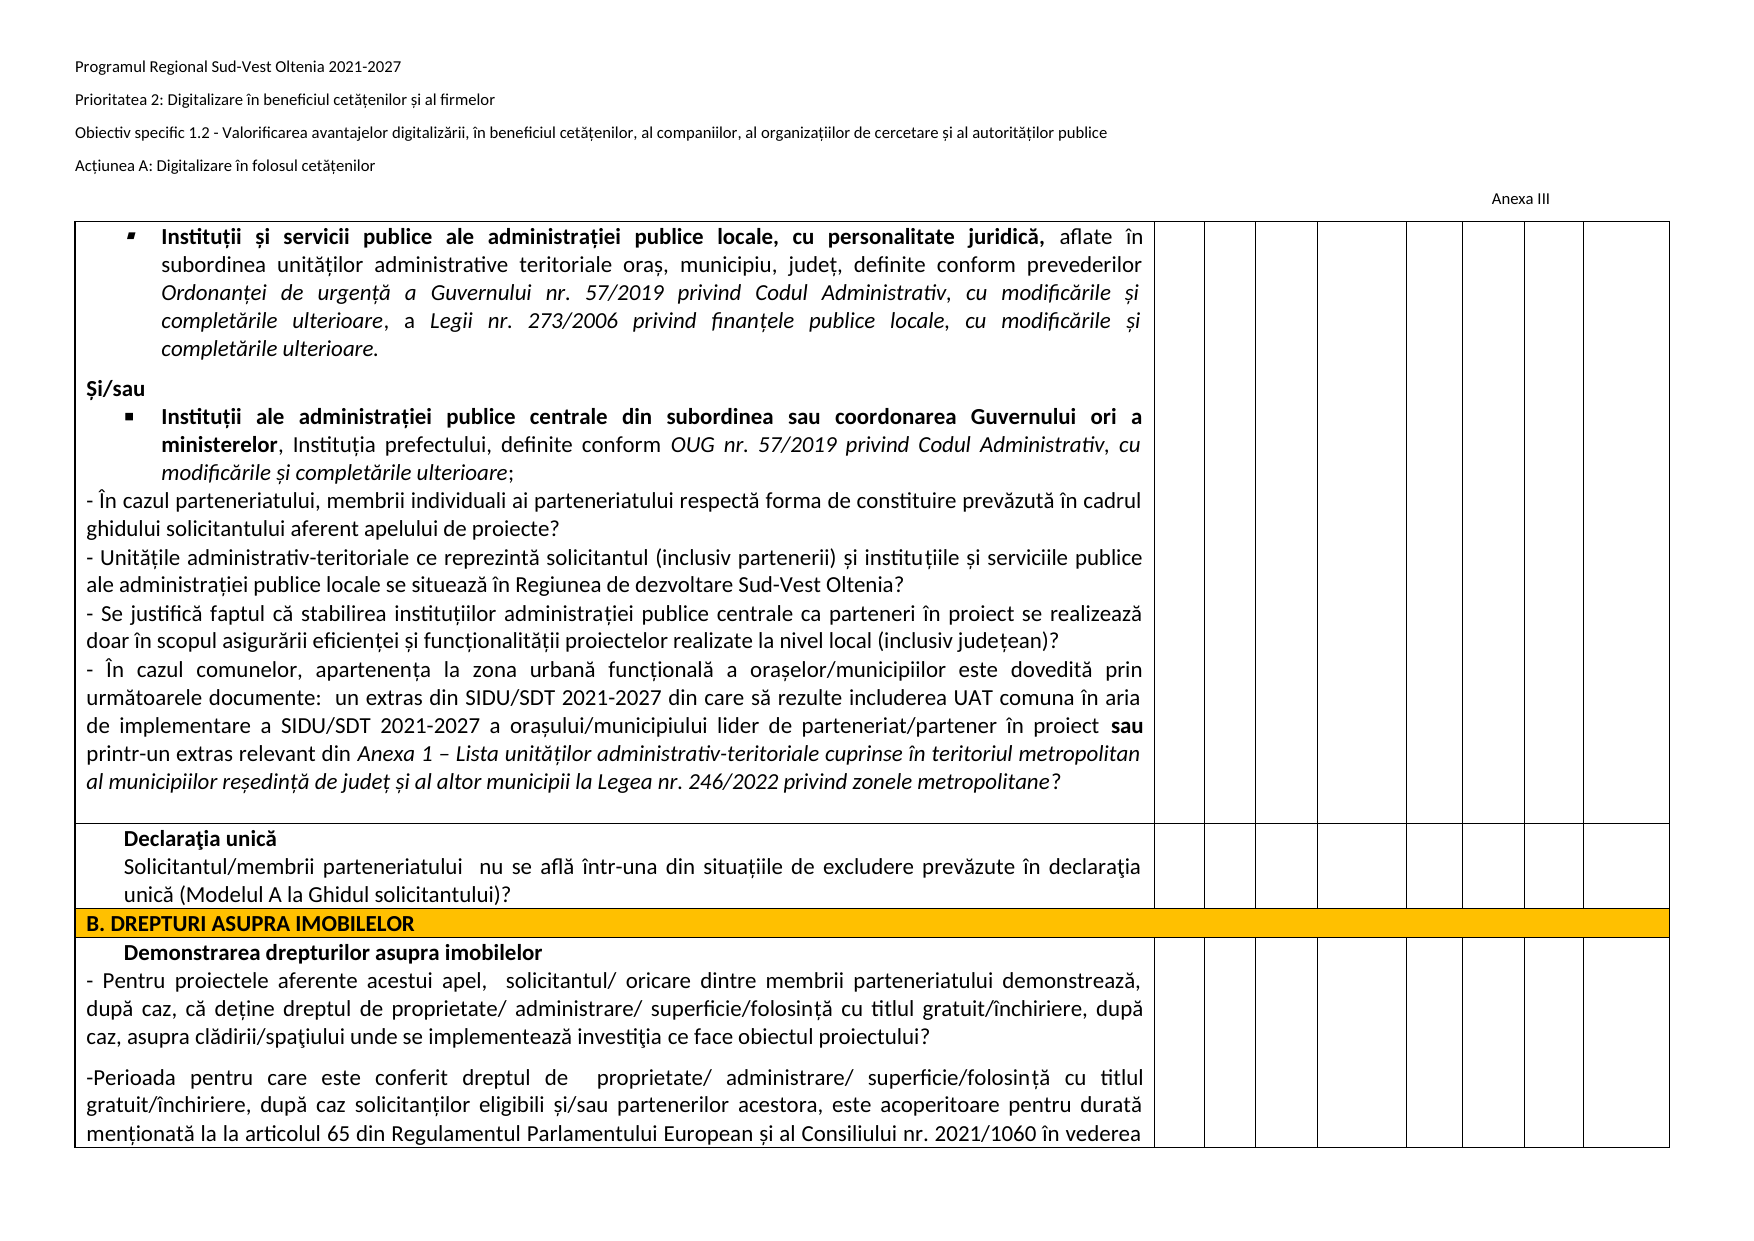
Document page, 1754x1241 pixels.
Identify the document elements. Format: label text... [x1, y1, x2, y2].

table_cell [1525, 222, 1583, 823]
table_cell [1463, 824, 1524, 908]
table_cell [1584, 222, 1669, 823]
table_cell [1256, 222, 1317, 823]
table_cell [1407, 222, 1462, 823]
table_cell [1318, 222, 1406, 823]
table_cell [1463, 222, 1524, 823]
table_cell Declaraţia unică Solicitantul/membrii parteneriatului nu se află într-una din situațiile de excludere prevăzute în declaraţia unică (Modelul A la Ghidul solicitantului)? [76, 824, 1154, 908]
table_cell [1205, 824, 1255, 908]
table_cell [76, 222, 1154, 823]
table_cell [1155, 938, 1204, 1147]
table_cell [1318, 824, 1406, 908]
table_cell [1525, 824, 1583, 908]
table_cell B. DREPTURI ASUPRA IMOBILELOR [76, 909, 1669, 937]
table_cell [1155, 222, 1204, 823]
table_cell [1463, 938, 1524, 1147]
table_cell [1318, 938, 1406, 1147]
table_cell [1584, 938, 1669, 1147]
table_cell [76, 938, 1154, 1147]
table_cell [1256, 938, 1317, 1147]
table_cell [1205, 938, 1255, 1147]
table_cell [1407, 824, 1462, 908]
table_cell [1584, 824, 1669, 908]
table_cell [1407, 938, 1462, 1147]
table_cell [1205, 222, 1255, 823]
table_cell [1525, 938, 1583, 1147]
table_cell [1155, 824, 1204, 908]
table_cell [1256, 824, 1317, 908]
